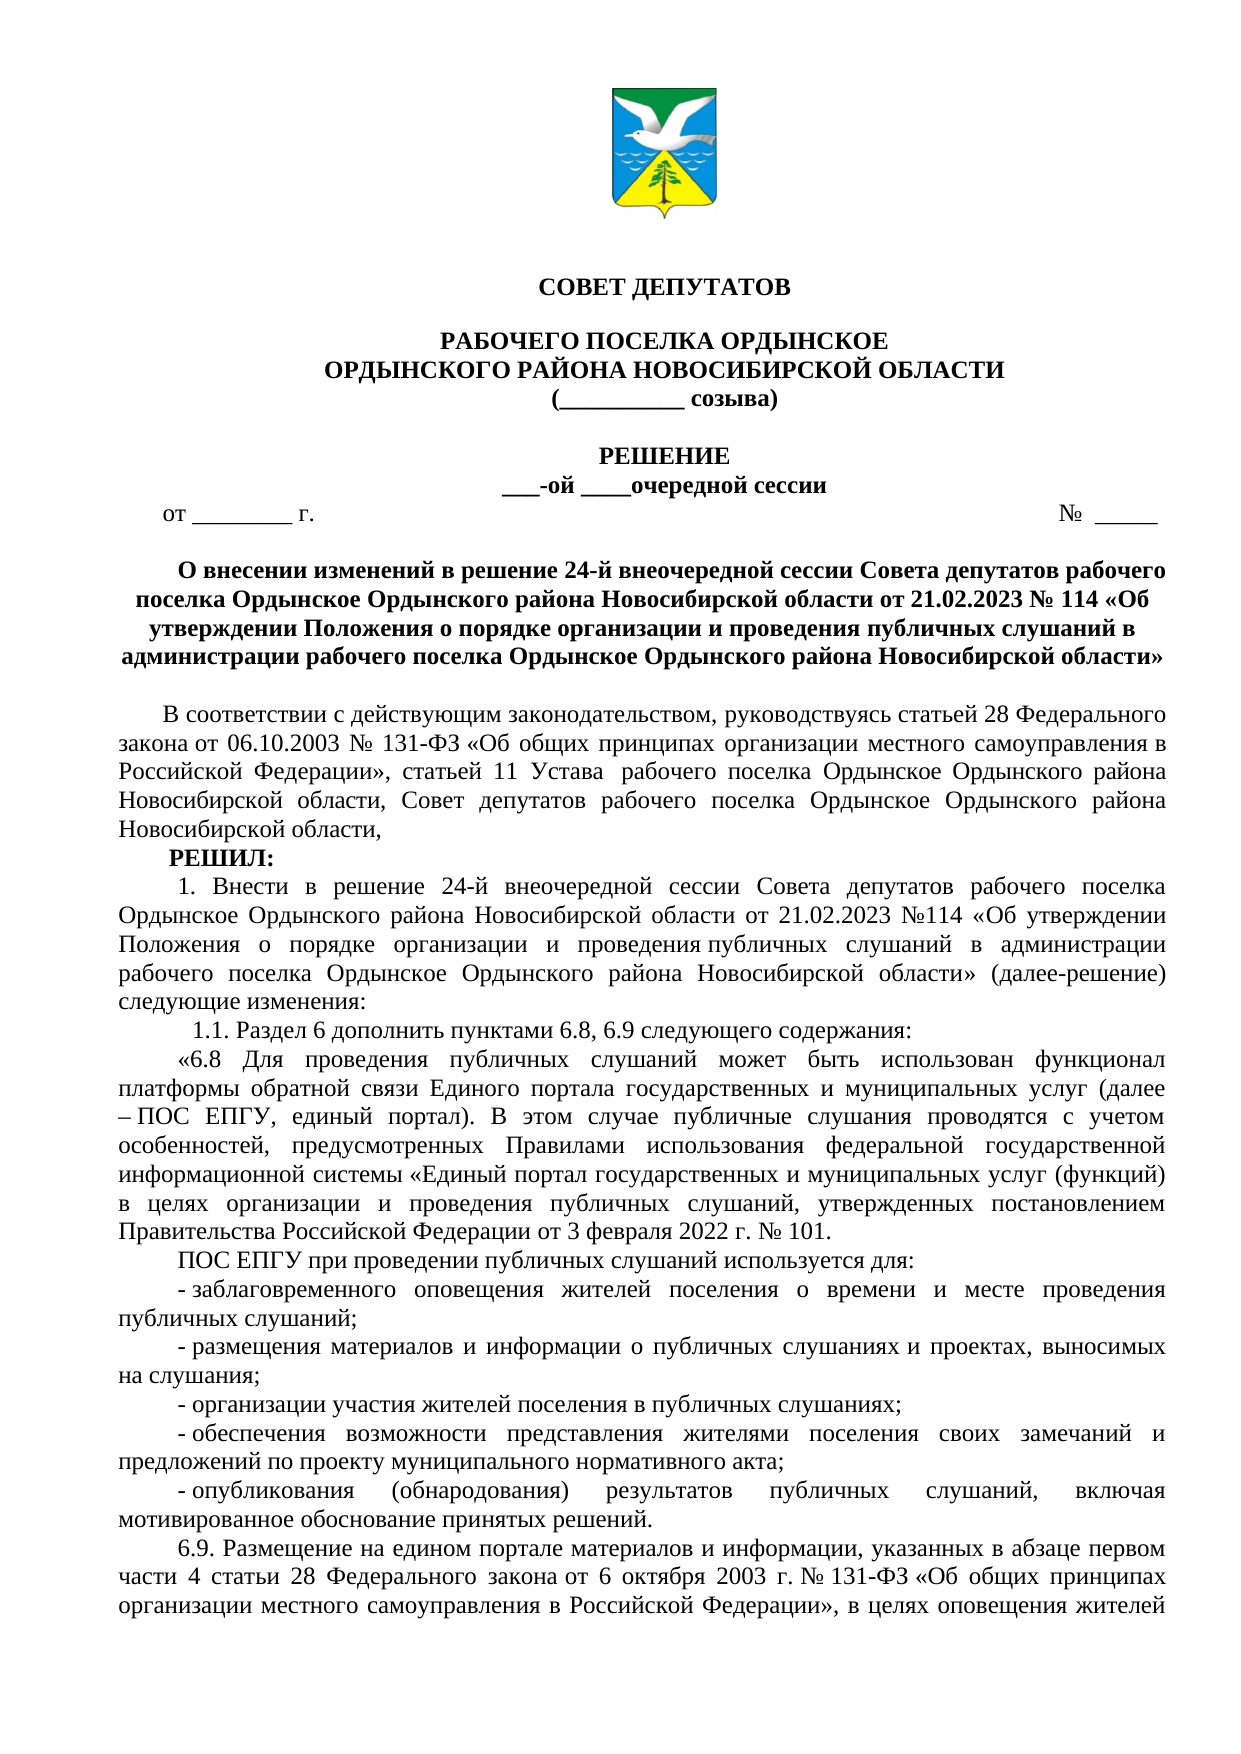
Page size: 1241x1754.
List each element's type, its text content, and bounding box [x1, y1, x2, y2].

text (__________ созыва) [118, 383, 1166, 412]
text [118, 1533, 1166, 1619]
picture [612, 88, 717, 219]
text от ________ г. № _____ [118, 498, 1166, 527]
text РЕШЕНИЕ [118, 441, 1166, 470]
text ПОС ЕПГУ при проведении публичных слушаний используется для: [118, 1245, 1166, 1274]
text - организации участия жителей поселения в публичных слушаниях; [118, 1389, 1166, 1418]
text - опубликования (обнародования) результатов публичных слушаний, включая мотивированное обоснование принятых решений. [118, 1475, 1166, 1533]
text 1. Внести в решение 24-й внеочередной сессии Совета депутатов рабочего поселка Ордынское Ордынского района Новосибирской области от 21.02.2023 №114 «Об утверждении Положения о порядке организации и проведения публичных слушаний в администрации рабочего поселка Ордынское Ордынского района Новосибирской области» (далее-решение) следующие изменения: [118, 871, 1166, 1015]
text ОРДЫНСКОГО РАЙОНА НОВОСИБИРСКОЙ ОБЛАСТИ [118, 355, 1166, 383]
subtitle РАБОЧЕГО ПОСЕЛКА ОРДЫНСКОЕ [118, 326, 1166, 355]
text ___-ой ____очередной сессии [118, 470, 1166, 498]
text 1.1. Раздел 6 дополнить пунктами 6.8, 6.9 следующего содержания: [118, 1015, 1166, 1044]
text О внесении изменений в решение 24-й внеочередной сессии Совета депутатов рабочего поселка Ордынское Ордынского района Новосибирской области от 21.02.2023 № 114 «Об утверждении Положения о порядке организации и проведения публичных слушаний в администрации рабочего поселка Ордынское Ордынского района Новосибирской области» [118, 555, 1166, 670]
text - обеспечения возможности представления жителями поселения своих замечаний и предложений по проекту муниципального нормативного акта; [118, 1418, 1166, 1475]
text «6.8 Для проведения публичных слушаний может быть использован функционал платформы обратной связи Единого портала государственных и муниципальных услуг (далее – ПОС ЕПГУ, единый портал). В этом случае публичные слушания проводятся с учетом особенностей, предусмотренных Правилами использования федеральной государственной информационной системы «Единый портал государственных и муниципальных услуг (функций) в целях организации и проведения публичных слушаний, утвержденных постановлением Правительства Российской Федерации от 3 февраля 2022 г. № 101. [118, 1044, 1166, 1245]
text В соответствии с действующим законодательством, руководствуясь статьей 28 Федерального закона от 06.10.2003 № 131-ФЗ «Об общих принципах организации местного самоуправления в Российской Федерации», статьей 11 Устава рабочего поселка Ордынское Ордынского района Новосибирской области, Совет депутатов рабочего поселка Ордынское Ордынского района Новосибирской области, [118, 699, 1166, 843]
text решил: [118, 843, 1166, 871]
subtitle СОВЕТ ДЕПУТАТОВ [118, 272, 1166, 301]
text - заблаговременного оповещения жителей поселения о времени и месте проведения публичных слушаний; [118, 1274, 1166, 1331]
text - размещения материалов и информации о публичных слушаниях и проектах, выносимых на слушания; [118, 1331, 1166, 1389]
